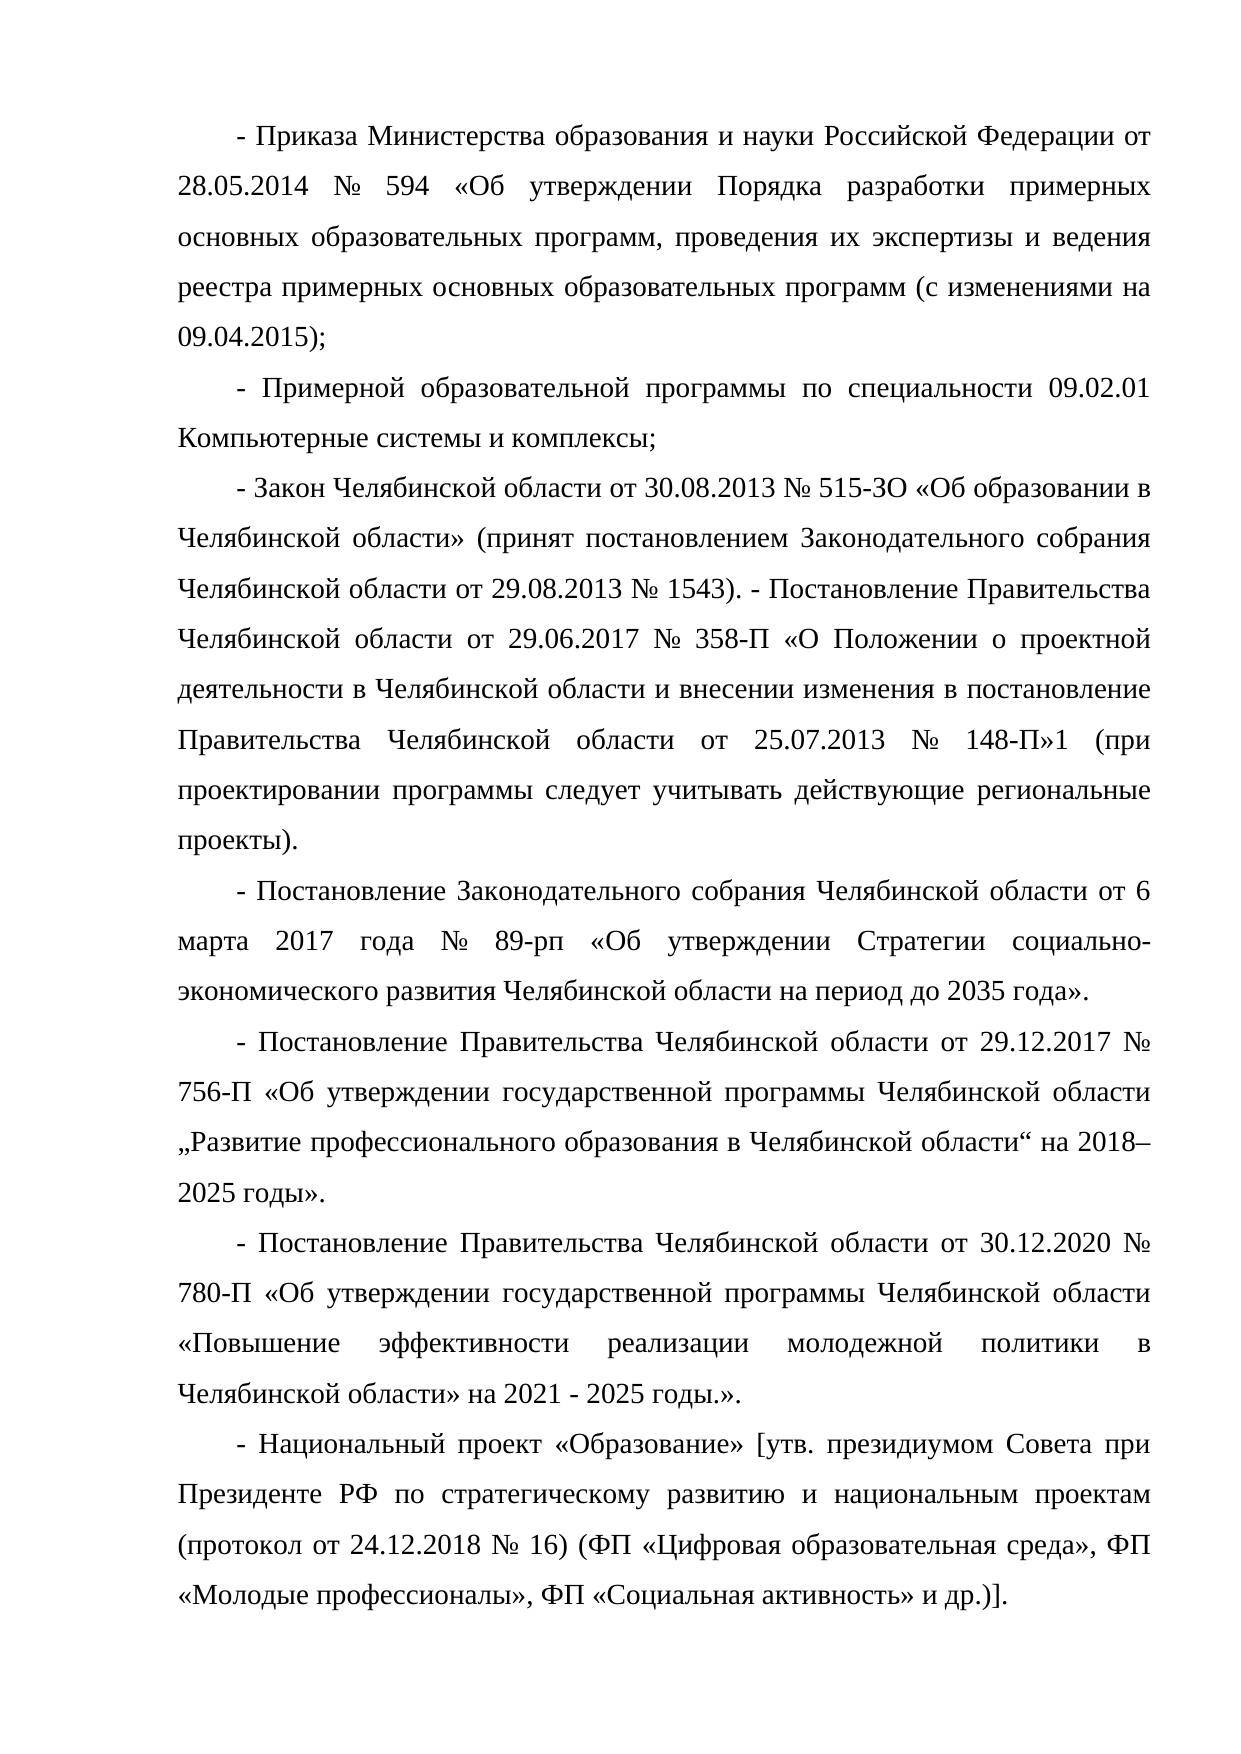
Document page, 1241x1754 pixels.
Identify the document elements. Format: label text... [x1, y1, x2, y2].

text - Примерной образовательной программы по специальности 09.02.01 Компьютерные системы и комплексы; [177, 370, 1152, 453]
text - Постановление Правительства Челябинской области от 30.12.2020 № 780-П «Об утверждении государственной программы Челябинской области «Повышение эффективности реализации молодежной политики в Челябинской области» на 2021 - 2025 годы.». [177, 1225, 1152, 1409]
text - Постановление Правительства Челябинской области от 29.12.2017 № 756-П «Об утверждении государственной программы Челябинской области „Развитие профессионального образования в Челябинской области“ на 2018–2025 годы». [177, 1024, 1152, 1208]
text - Закон Челябинской области от 30.08.2013 № 515-ЗО «Об образовании в Челябинской области» (принят постановлением Законодательного собрания Челябинской области от 29.08.2013 № 1543). - Постановление Правительства Челябинской области от 29.06.2017 № 358-П «О Положении о проектной деятельности в Челябинской области и внесении изменения в постановление Правительства Челябинской области от 25.07.2013 № 148-П»1 (при проектировании программы следует учитывать действующие региональные проекты). [177, 470, 1152, 856]
text - Приказа Министерства образования и науки Российской Федерации от 28.05.2014 № 594 «Об утверждении Порядка разработки примерных основных образовательных программ, проведения их экспертизы и ведения реестра примерных основных образовательных программ (с изменениями на 09.04.2015); [177, 118, 1152, 353]
text - Национальный проект «Образование» [утв. президиумом Совета при Президенте РФ по стратегическому развитию и национальным проектам (протокол от 24.12.2018 № 16) (ФП «Цифровая образовательная среда», ФП «Молодые профессионалы», ФП «Социальная активность» и др.)]. [177, 1426, 1152, 1611]
text - Постановление Законодательного собрания Челябинской области от 6 марта 2017 года № 89-рп «Об утверждении Стратегии социально-экономического развития Челябинской области на период до 2035 года». [177, 873, 1152, 1007]
